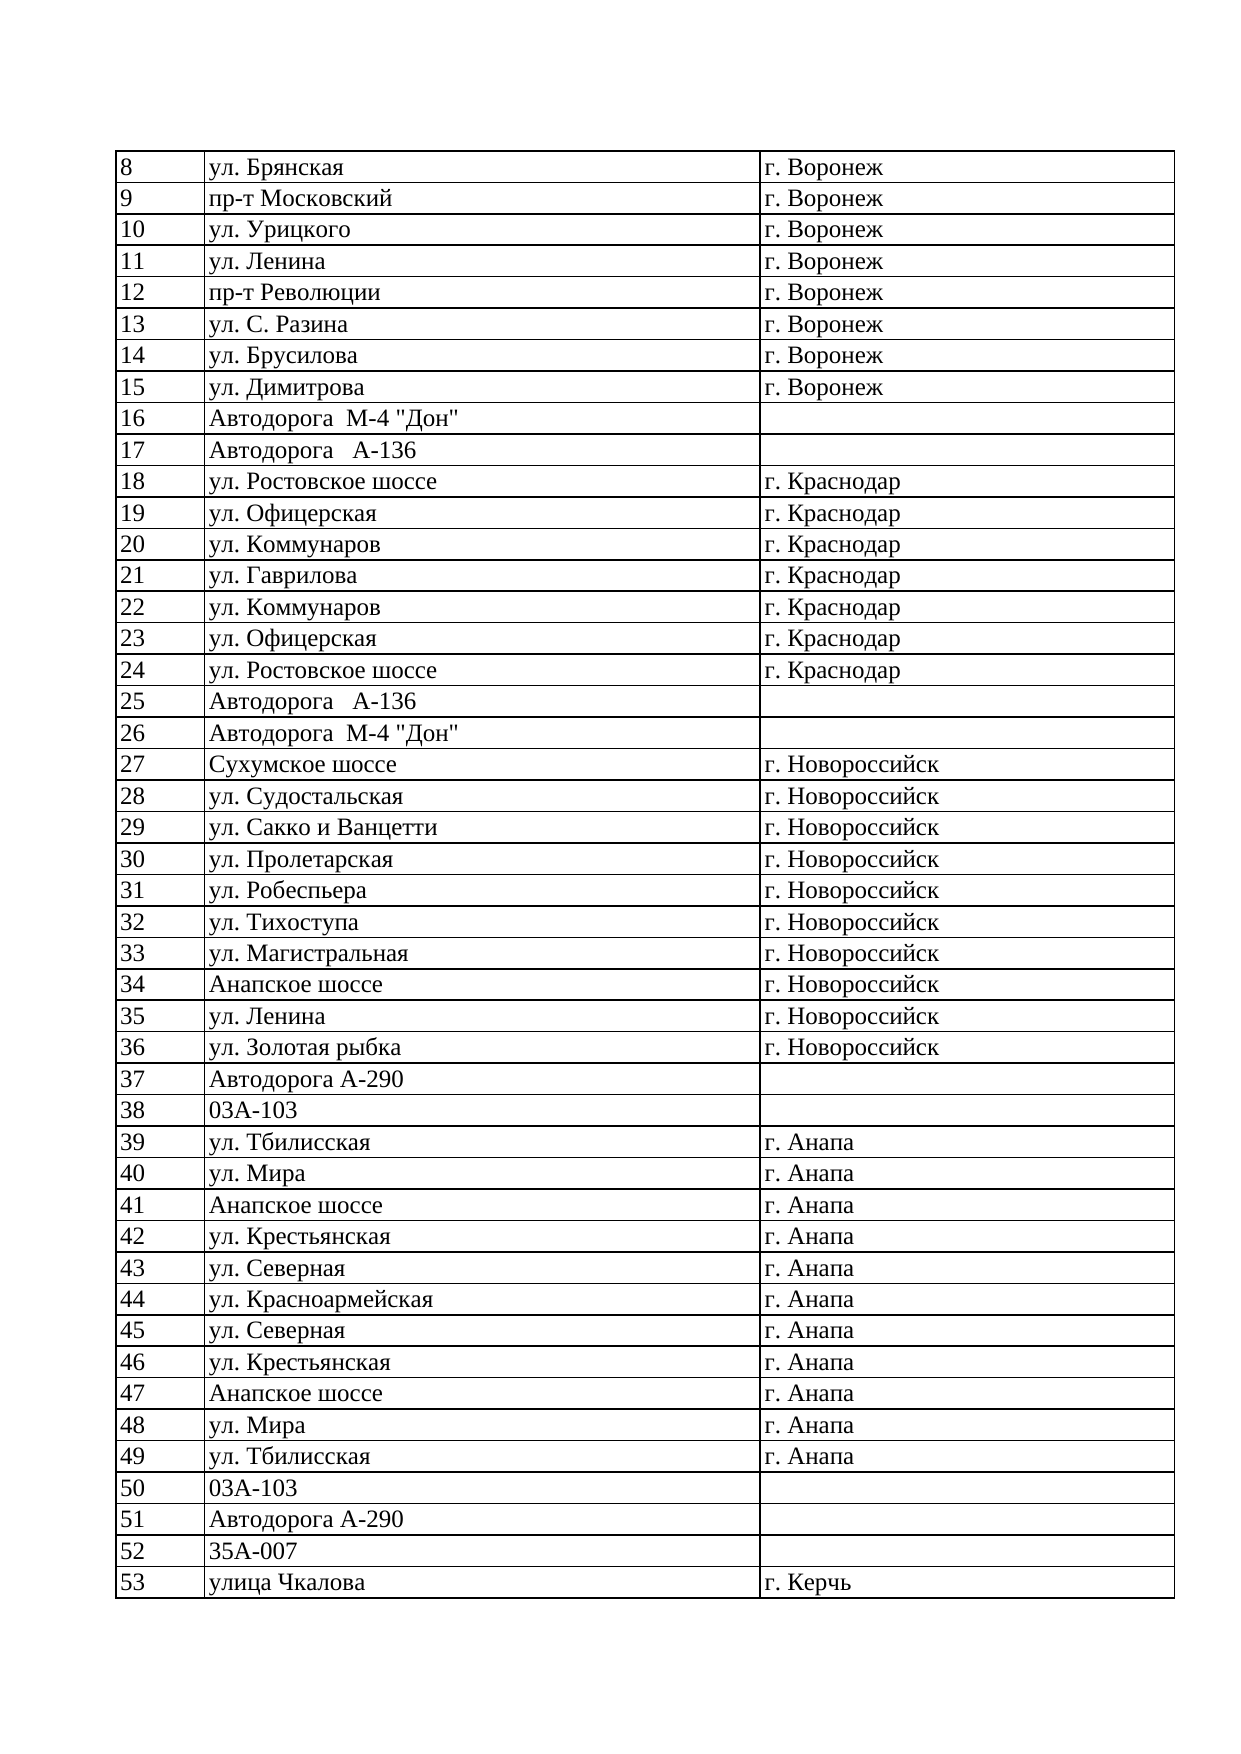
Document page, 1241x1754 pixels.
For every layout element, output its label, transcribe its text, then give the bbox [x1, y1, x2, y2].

table_cell г. Новороссийск [761, 812, 1174, 842]
table_cell г. Новороссийск [761, 875, 1174, 905]
table_cell 13 [117, 309, 204, 339]
table_cell 41 [117, 1190, 204, 1219]
table_cell ул. Гаврилова [205, 561, 759, 590]
table_cell г. Анапа [761, 1441, 1174, 1471]
table_cell [761, 1504, 1174, 1534]
table_cell [761, 403, 1174, 433]
table_cell ул. Мира [205, 1158, 759, 1188]
table_cell ул. Коммунаров [205, 529, 759, 559]
table_cell г. Краснодар [761, 561, 1174, 590]
table_cell Автодорога А-136 [205, 686, 759, 716]
table_cell ул. Робеспьера [205, 875, 759, 905]
table_cell ул. Сакко и Ванцетти [205, 812, 759, 842]
table_cell Анапское шоссе [205, 970, 759, 999]
table_cell 26 [117, 718, 204, 748]
table_cell г. Воронеж [761, 183, 1174, 213]
table_cell 19 [117, 498, 204, 527]
table_cell 16 [117, 403, 204, 433]
table_cell 17 [117, 435, 204, 464]
table_cell 8 [117, 152, 204, 181]
table_cell 49 [117, 1441, 204, 1471]
table_cell 53 [117, 1567, 204, 1597]
table_cell ул. Тбилисская [205, 1441, 759, 1471]
table_cell 23 [117, 623, 204, 653]
table_cell [761, 686, 1174, 716]
table_cell пр-т Революции [205, 277, 759, 307]
table_cell г. Краснодар [761, 655, 1174, 685]
table_cell 27 [117, 749, 204, 779]
table_cell 28 [117, 781, 204, 811]
table_cell г. Анапа [761, 1347, 1174, 1377]
table_cell г. Краснодар [761, 592, 1174, 622]
table_cell ул. Судостальская [205, 781, 759, 811]
table_cell 47 [117, 1378, 204, 1408]
table_cell 43 [117, 1253, 204, 1282]
table_cell г. Анапа [761, 1221, 1174, 1251]
table_cell г. Воронеж [761, 246, 1174, 276]
table_cell пр-т Московский [205, 183, 759, 213]
table_cell 52 [117, 1536, 204, 1566]
table_cell 21 [117, 561, 204, 590]
table_cell г. Краснодар [761, 623, 1174, 653]
table_cell ул. Красноармейская [205, 1284, 759, 1314]
table_cell г. Воронеж [761, 340, 1174, 370]
table_cell ул. Ростовское шоссе [205, 466, 759, 496]
table_cell ул. Пролетарская [205, 844, 759, 873]
table_cell г. Анапа [761, 1284, 1174, 1314]
table_cell 31 [117, 875, 204, 905]
table_cell 25 [117, 686, 204, 716]
table_cell [761, 1473, 1174, 1503]
table_cell 46 [117, 1347, 204, 1377]
table_cell [761, 1064, 1174, 1094]
table_cell г. Новороссийск [761, 781, 1174, 811]
table_cell г. Воронеж [761, 215, 1174, 244]
table_cell 9 [117, 183, 204, 213]
table_cell ул. Ростовское шоссе [205, 655, 759, 685]
table_cell ул. Тихоступа [205, 907, 759, 936]
table_cell г. Анапа [761, 1410, 1174, 1440]
table_cell г. Воронеж [761, 152, 1174, 181]
table_cell 11 [117, 246, 204, 276]
table_cell 51 [117, 1504, 204, 1534]
table_cell 32 [117, 907, 204, 936]
table_cell 33 [117, 938, 204, 968]
table_cell ул. Офицерская [205, 623, 759, 653]
table_cell г. Новороссийск [761, 938, 1174, 968]
table_cell г. Анапа [761, 1158, 1174, 1188]
table_cell г. Анапа [761, 1127, 1174, 1157]
table_cell ул. Северная [205, 1316, 759, 1345]
table_cell 48 [117, 1410, 204, 1440]
table_cell г. Новороссийск [761, 749, 1174, 779]
table_cell 45 [117, 1316, 204, 1345]
table_cell ул. Коммунаров [205, 592, 759, 622]
table_cell ул. Мира [205, 1410, 759, 1440]
table_cell ул. Северная [205, 1253, 759, 1282]
table_cell г. Анапа [761, 1253, 1174, 1282]
table_cell 20 [117, 529, 204, 559]
table_cell 40 [117, 1158, 204, 1188]
table_cell ул. Тбилисская [205, 1127, 759, 1157]
table_cell ул. Офицерская [205, 498, 759, 527]
table_cell ул. С. Разина [205, 309, 759, 339]
table_cell 03А-103 [205, 1473, 759, 1503]
table_cell [761, 1095, 1174, 1125]
table_cell Анапское шоссе [205, 1378, 759, 1408]
table_cell г. Воронеж [761, 372, 1174, 402]
table_cell 34 [117, 970, 204, 999]
table_cell ул. Золотая рыбка [205, 1032, 759, 1062]
table_cell 03А-103 [205, 1095, 759, 1125]
table_cell 24 [117, 655, 204, 685]
table_cell 36 [117, 1032, 204, 1062]
table_cell 38 [117, 1095, 204, 1125]
table_cell Автодорога А-290 [205, 1064, 759, 1094]
table_cell г. Новороссийск [761, 970, 1174, 999]
table_cell ул. Брусилова [205, 340, 759, 370]
table_cell [761, 1536, 1174, 1566]
table_cell ул. Крестьянская [205, 1347, 759, 1377]
table_cell 12 [117, 277, 204, 307]
table_cell 37 [117, 1064, 204, 1094]
table_cell г. Краснодар [761, 529, 1174, 559]
table_cell ул. Урицкого [205, 215, 759, 244]
table_cell 39 [117, 1127, 204, 1157]
table_cell 50 [117, 1473, 204, 1503]
table_cell 35 [117, 1001, 204, 1031]
table_cell г. Воронеж [761, 277, 1174, 307]
table_cell Сухумское шоссе [205, 749, 759, 779]
table_cell улица Чкалова [205, 1567, 759, 1597]
table_cell ул. Ленина [205, 1001, 759, 1031]
table_cell г. Новороссийск [761, 1032, 1174, 1062]
table_cell Автодорога А-136 [205, 435, 759, 464]
table_cell г. Анапа [761, 1378, 1174, 1408]
table_cell г. Анапа [761, 1316, 1174, 1345]
table_cell ул. Крестьянская [205, 1221, 759, 1251]
table_cell г. Новороссийск [761, 844, 1174, 873]
table_cell г. Анапа [761, 1190, 1174, 1219]
table_cell Автодорога А-290 [205, 1504, 759, 1534]
table_cell [761, 435, 1174, 464]
table_cell 18 [117, 466, 204, 496]
table_cell 42 [117, 1221, 204, 1251]
table_cell г. Краснодар [761, 498, 1174, 527]
table_cell 35А-007 [205, 1536, 759, 1566]
table_cell г. Новороссийск [761, 1001, 1174, 1031]
table_cell г. Воронеж [761, 309, 1174, 339]
table_cell 30 [117, 844, 204, 873]
table_cell Автодорога М-4 "Дон" [205, 718, 759, 748]
table_cell г. Краснодар [761, 466, 1174, 496]
table_cell ул. Димитрова [205, 372, 759, 402]
table_cell ул. Брянская [205, 152, 759, 181]
table_cell 22 [117, 592, 204, 622]
table_cell Анапское шоссе [205, 1190, 759, 1219]
table_cell г. Керчь [761, 1567, 1174, 1597]
table_cell 10 [117, 215, 204, 244]
table_cell 29 [117, 812, 204, 842]
table_cell ул. Ленина [205, 246, 759, 276]
table_cell 15 [117, 372, 204, 402]
table_cell ул. Магистральная [205, 938, 759, 968]
table_cell [761, 718, 1174, 748]
table_cell Автодорога М-4 "Дон" [205, 403, 759, 433]
table_cell 44 [117, 1284, 204, 1314]
table_cell 14 [117, 340, 204, 370]
table_cell г. Новороссийск [761, 907, 1174, 936]
